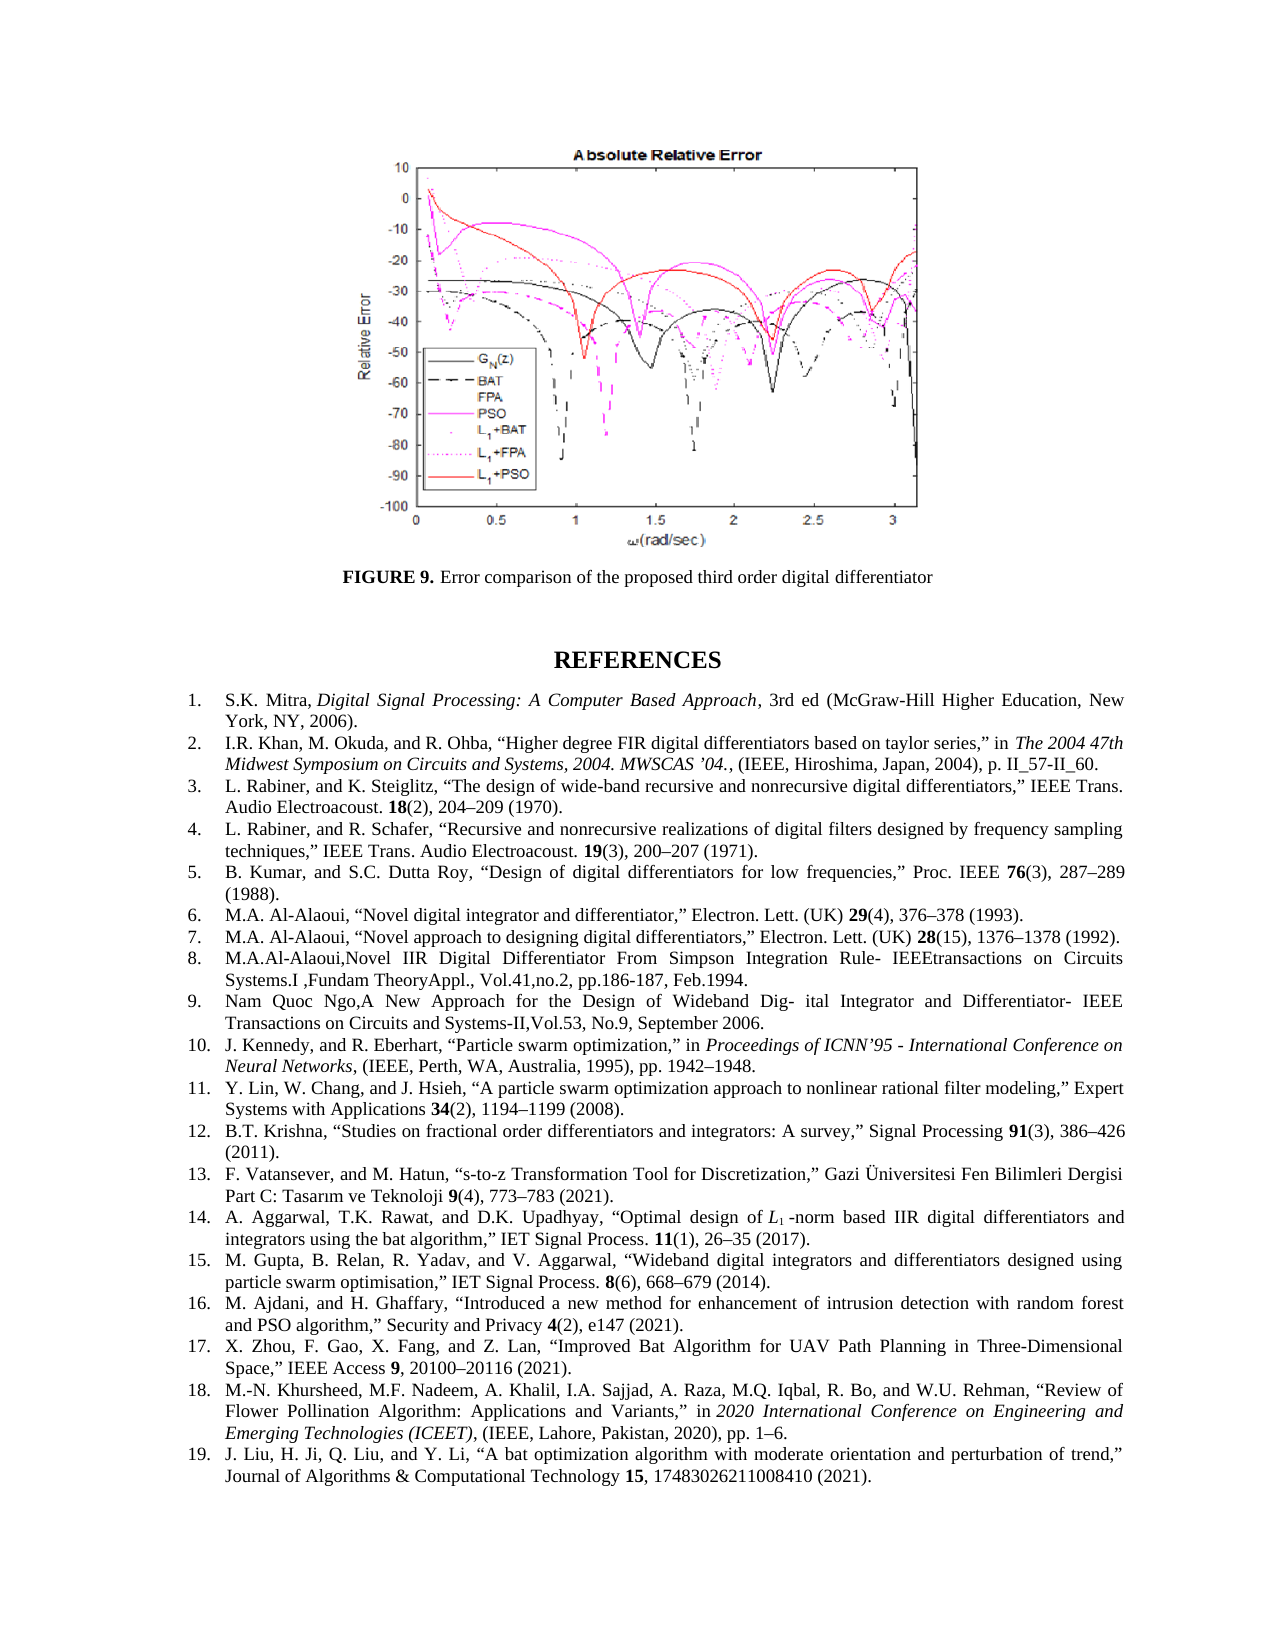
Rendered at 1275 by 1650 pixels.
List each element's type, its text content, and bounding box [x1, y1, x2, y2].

list X. Zhou, F. Gao, X. Fang, and Z. Lan, “Improved Bat Algorithm for UAV Path Planning in Three-Dimensional Space,” IEEE Access 9, 20100–20116 (2021). [187, 1335, 1125, 1378]
list M.A. Al-Alaoui, “Novel digital integrator and differentiator,” Electron. Lett. (UK) 29(4), 376–378 (1993). [187, 904, 1125, 926]
list M.A. Al-Alaoui, “Novel approach to designing digital differentiators,” Electron. Lett. (UK) 28(15), 1376–1378 (1992). [187, 926, 1125, 947]
list B. Kumar, and S.C. Dutta Roy, “Design of digital differentiators for low frequencies,” Proc. IEEE 76(3), 287–289 (1988). [187, 861, 1125, 904]
list S.K. Mitra, Digital Signal Processing: A Computer Based Approach, 3rd ed (McGraw-Hill Higher Education, New York, NY, 2006). [187, 688, 1125, 732]
list M. Gupta, B. Relan, R. Yadav, and V. Aggarwal, “Wideband digital integrators and differentiators designed using particle swarm optimisation,” IET Signal Process. 8(6), 668–679 (2014). [187, 1249, 1125, 1292]
list Nam Quoc Ngo,A New Approach for the Design of Wideband Dig- ital Integrator and Differentiator- IEEE Transactions on Circuits and Systems-II,Vol.53, No.9, September 2006. [187, 990, 1125, 1033]
list J. Kennedy, and R. Eberhart, “Particle swarm optimization,” in Proceedings of ICNN’95 - International Conference on Neural Networks, (IEEE, Perth, WA, Australia, 1995), pp. 1942–1948. [187, 1033, 1125, 1077]
list L. Rabiner, and R. Schafer, “Recursive and nonrecursive realizations of digital filters designed by frequency sampling techniques,” IEEE Trans. Audio Electroacoust. 19(3), 200–207 (1971). [187, 818, 1125, 861]
picture [357, 150, 918, 547]
list M.A.Al-Alaoui,Novel IIR Digital Differentiator From Simpson Integration Rule- IEEEtransactions on Circuits Systems.I ,Fundam TheoryAppl., Vol.41,no.2, pp.186-187, Feb.1994. [187, 947, 1125, 990]
list I.R. Khan, M. Okuda, and R. Ohba, “Higher degree FIR digital differentiators based on taylor series,” in The 2004 47th Midwest Symposium on Circuits and Systems, 2004. MWSCAS ’04., (IEEE, Hiroshima, Japan, 2004), p. II_57-II_60. [187, 732, 1125, 775]
list B.T. Krishna, “Studies on fractional order differentiators and integrators: A survey,” Signal Processing 91(3), 386–426 (2011). [187, 1120, 1125, 1163]
list M.-N. Khursheed, M.F. Nadeem, A. Khalil, I.A. Sajjad, A. Raza, M.Q. Iqbal, R. Bo, and W.U. Rehman, “Review of Flower Pollination Algorithm: Applications and Variants,” in 2020 International Conference on Engineering and Emerging Technologies (ICEET), (IEEE, Lahore, Pakistan, 2020), pp. 1–6. [187, 1378, 1125, 1443]
text FIGURE 9. Error comparison of the proposed third order digital differentiator [150, 566, 1125, 587]
text REFERENCES [150, 649, 1125, 673]
list Y. Lin, W. Chang, and J. Hsieh, “A particle swarm optimization approach to nonlinear rational filter modeling,” Expert Systems with Applications 34(2), 1194–1199 (2008). [187, 1077, 1125, 1120]
list M. Ajdani, and H. Ghaffary, “Introduced a new method for enhancement of intrusion detection with random forest and PSO algorithm,” Security and Privacy 4(2), e147 (2021). [187, 1292, 1125, 1335]
list F. Vatansever, and M. Hatun, “s-to-z Transformation Tool for Discretization,” Gazi Üniversitesi Fen Bilimleri Dergisi Part C: Tasarım ve Teknoloji 9(4), 773–783 (2021). [187, 1163, 1125, 1206]
list L. Rabiner, and K. Steiglitz, “The design of wide-band recursive and nonrecursive digital differentiators,” IEEE Trans. Audio Electroacoust. 18(2), 204–209 (1970). [187, 775, 1125, 818]
list A. Aggarwal, T.K. Rawat, and D.K. Upadhyay, “Optimal design of L1 ‐norm based IIR digital differentiators and integrators using the bat algorithm,” IET Signal Process. 11(1), 26–35 (2017). [187, 1206, 1125, 1249]
list J. Liu, H. Ji, Q. Liu, and Y. Li, “A bat optimization algorithm with moderate orientation and perturbation of trend,” Journal of Algorithms & Computational Technology 15, 17483026211008410 (2021). [187, 1443, 1125, 1486]
